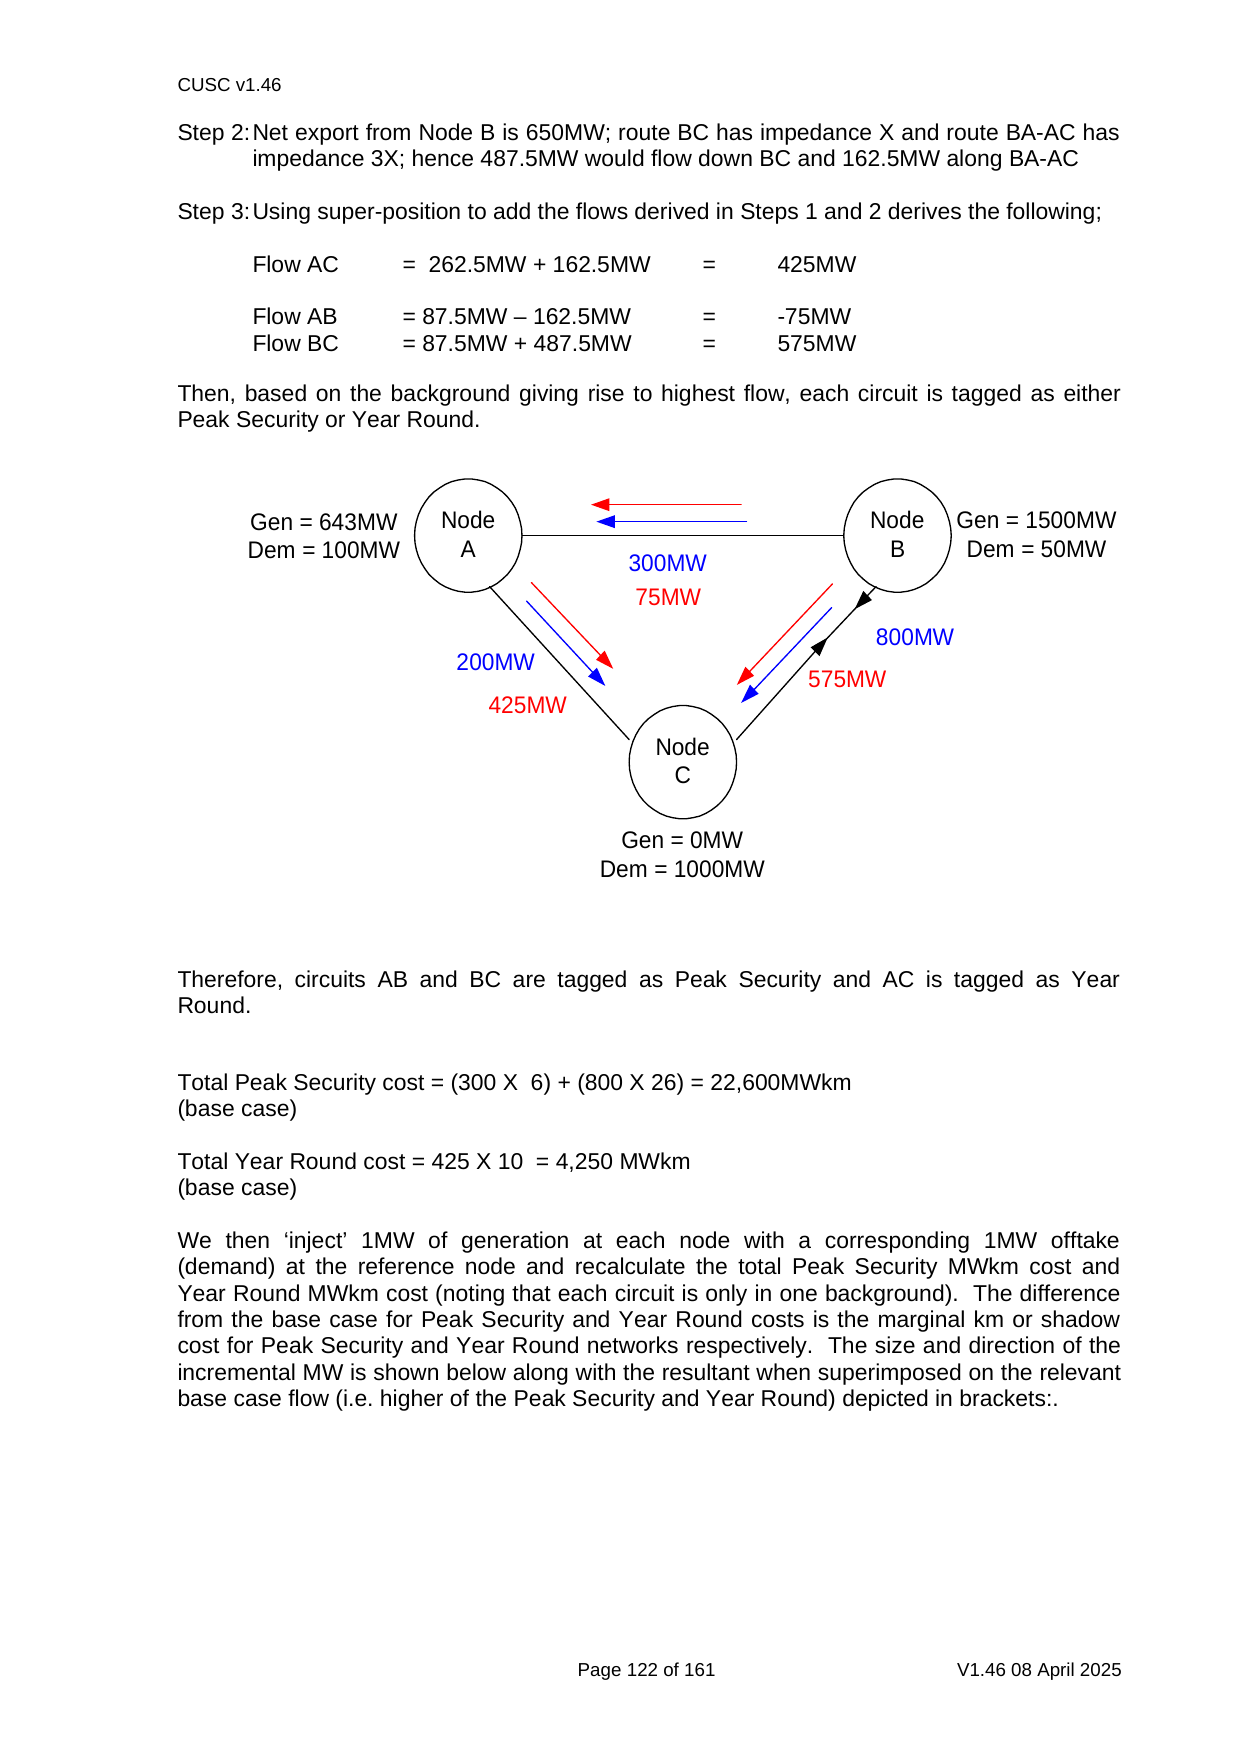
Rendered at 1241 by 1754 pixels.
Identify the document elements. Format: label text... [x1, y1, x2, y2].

text Step 2: Net export from Node B is 650MW; route BC has impedance X and route BA-AC has impedance 3X; hence 487.5MW would flow down BC and 162.5MW along BA-AC [177, 119, 1121, 171]
text (base case) [177, 1095, 1121, 1121]
text Flow BC = 87.5MW + 487.5MW = 575MW [177, 329, 1121, 356]
text Step 3: Using super-position to add the flows derived in Steps 1 and 2 derives the following; [177, 198, 1121, 224]
text Total Year Round cost = 425 X 10 = 4,250 MWkm [177, 1148, 1121, 1174]
text Then, based on the background giving rise to highest flow, each circuit is tagged as either Peak Security or Year Round. [177, 380, 1121, 433]
text Total Peak Security cost = (300 X 6) + (800 X 26) = 22,600MWkm [177, 1069, 1121, 1095]
text Therefore, circuits AB and BC are tagged as Peak Security and AC is tagged as Year Round. [177, 966, 1121, 1018]
text (base case) [177, 1174, 1121, 1201]
text We then ‘inject’ 1MW of generation at each node with a corresponding 1MW offtake (demand) at the reference node and recalculate the total Peak Security MWkm cost and Year Round MWkm cost (noting that each circuit is only in one background). The difference from the base case for Peak Security and Year Round costs is the marginal km or shadow cost for Peak Security and Year Round networks respectively. The size and direction of the incremental MW is shown below along with the resultant when superimposed on the relevant base case flow (i.e. higher of the Peak Security and Year Round) depicted in brackets:. [177, 1227, 1121, 1411]
text Flow AB = 87.5MW – 162.5MW = -75MW [177, 303, 1121, 329]
text Flow AC = 262.5MW + 162.5MW = 425MW [177, 251, 1121, 277]
